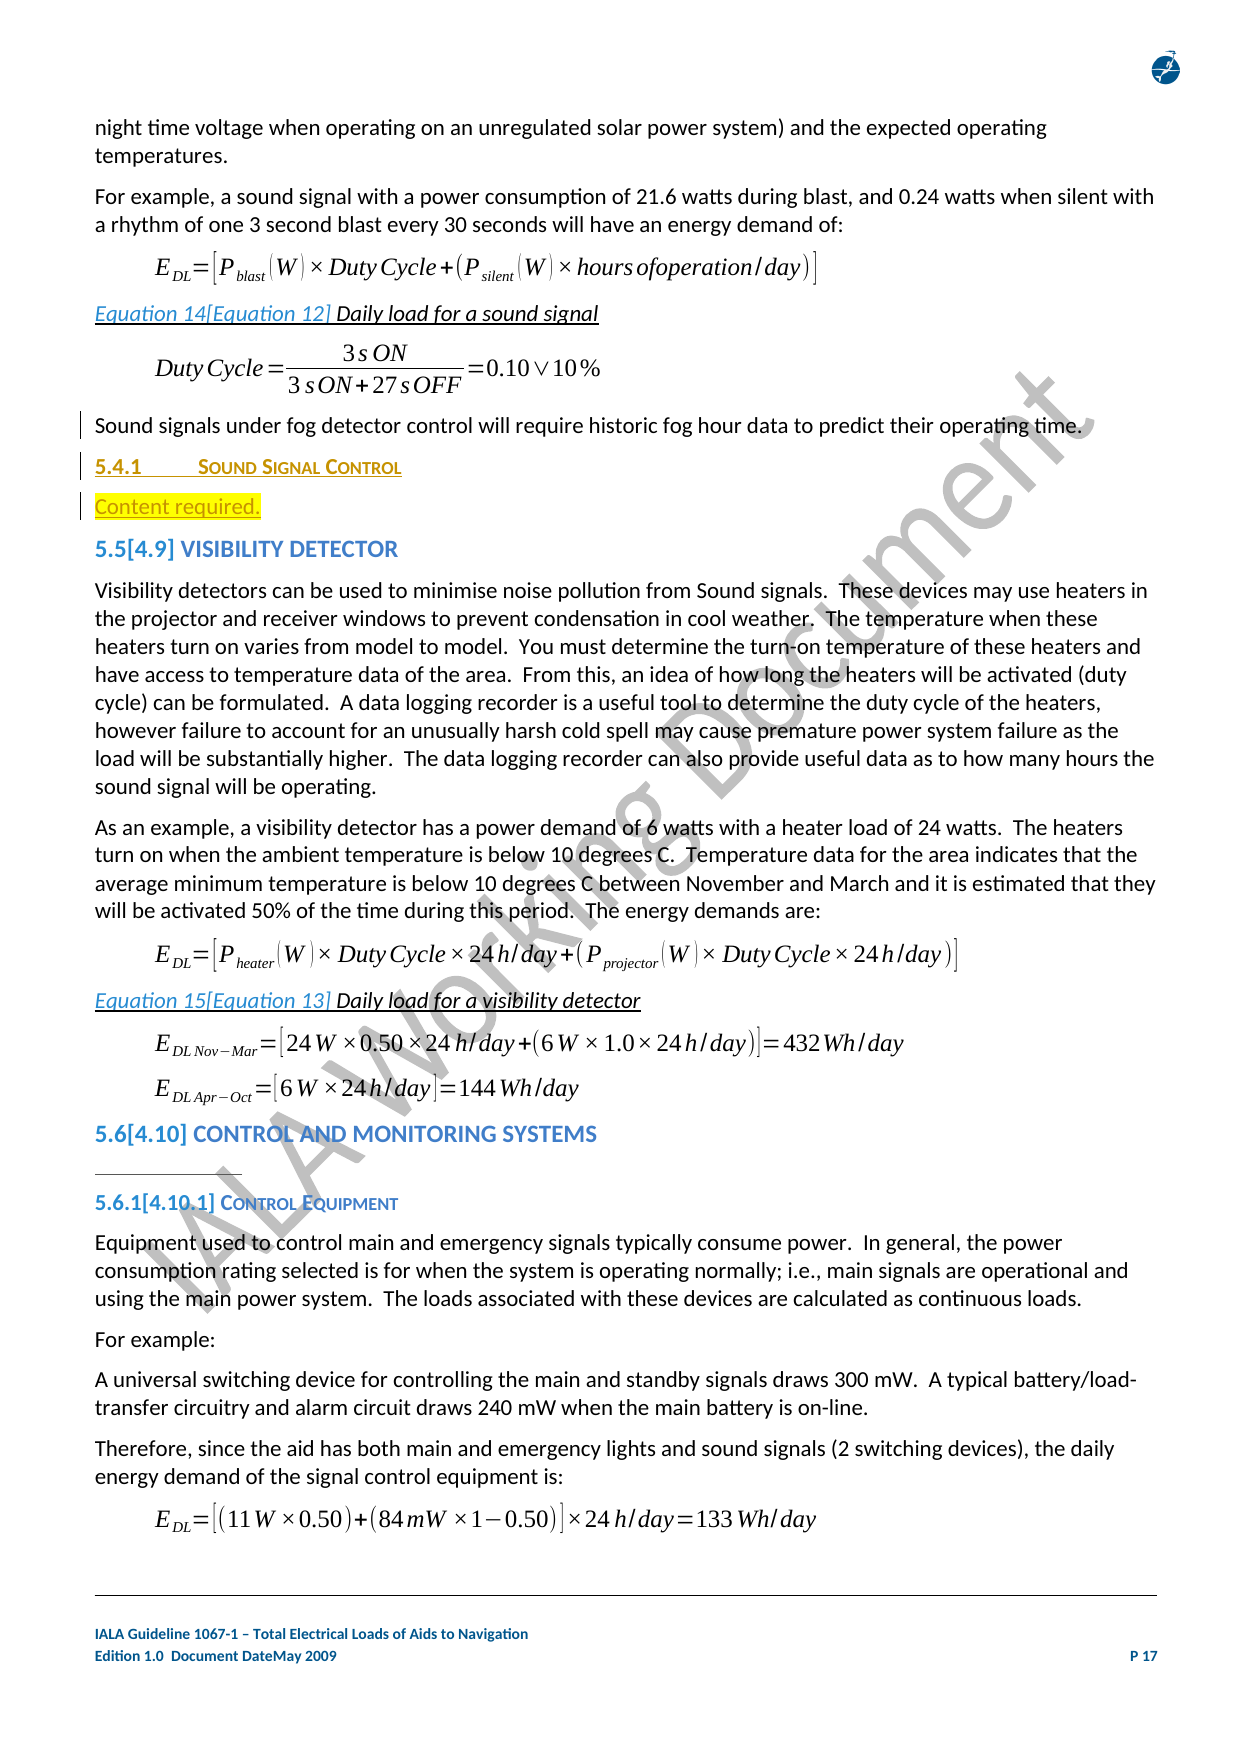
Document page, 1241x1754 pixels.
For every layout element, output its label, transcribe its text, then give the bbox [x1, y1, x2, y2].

text Therefore, since the aid has both main and emergency lights and sound signals (2 switching devices), the daily energy demand of the signal control equipment is: [94, 1434, 1157, 1490]
text Equipment used to control main and emergency signals typically consume power. In general, the power consumption rating selected is for when the system is operating normally; i.e., main signals are operational and using the main power system. The loads associated with these devices are calculated as continuous loads. [94, 1228, 1157, 1312]
text A universal switching device for controlling the main and standby signals draws 300 mW. A typical battery/load-transfer circuitry and alarm circuit draws 240 mW when the main battery is on-line. [94, 1365, 1157, 1421]
text As an example, a visibility detector has a power demand of 6 watts with a heater load of 24 watts. The heaters turn on when the ambient temperature is below 10 degrees C. Temperature data for the area indicates that the average minimum temperature is below 10 degrees C between November and March and it is estimated that they will be activated 50% of the time during this period. The energy demands are: [94, 813, 1157, 925]
text For example: [94, 1325, 1157, 1353]
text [94, 113, 1157, 169]
text Visibility detectors can be used to minimise noise pollution from Sound signals. These devices may use heaters in the projector and receiver windows to prevent condensation in cool weather. The temperature when these heaters turn on varies from model to model. You must determine the turn-on temperature of these heaters and have access to temperature data of the area. From this, an idea of how long the heaters will be activated (duty cycle) can be formulated. A data logging recorder is a useful tool to determine the duty cycle of the heaters, however failure to account for an unusually harsh cold spell may cause premature power system failure as the load will be substantially higher. The data logging recorder can also provide useful data as to how many hours the sound signal will be operating. [94, 576, 1157, 800]
text Daily load for a sound signal [94, 299, 1157, 327]
subtitle Control and Monitoring Systems [94, 1118, 1157, 1148]
picture [1120, 0, 1239, 119]
text Sound signals under fog detector control will require historic fog hour data to predict their operating time. [94, 411, 1157, 439]
subtitle Control Equipment [94, 1188, 1157, 1216]
subtitle Visibility Detector [94, 533, 1157, 563]
text For example, a sound signal with a power consumption of 21.6 watts during blast, and 0.24 watts when silent with a rhythm of one 3 second blast every 30 seconds will have an energy demand of: [94, 182, 1157, 238]
text Daily load for a visibility detector [94, 986, 1157, 1014]
